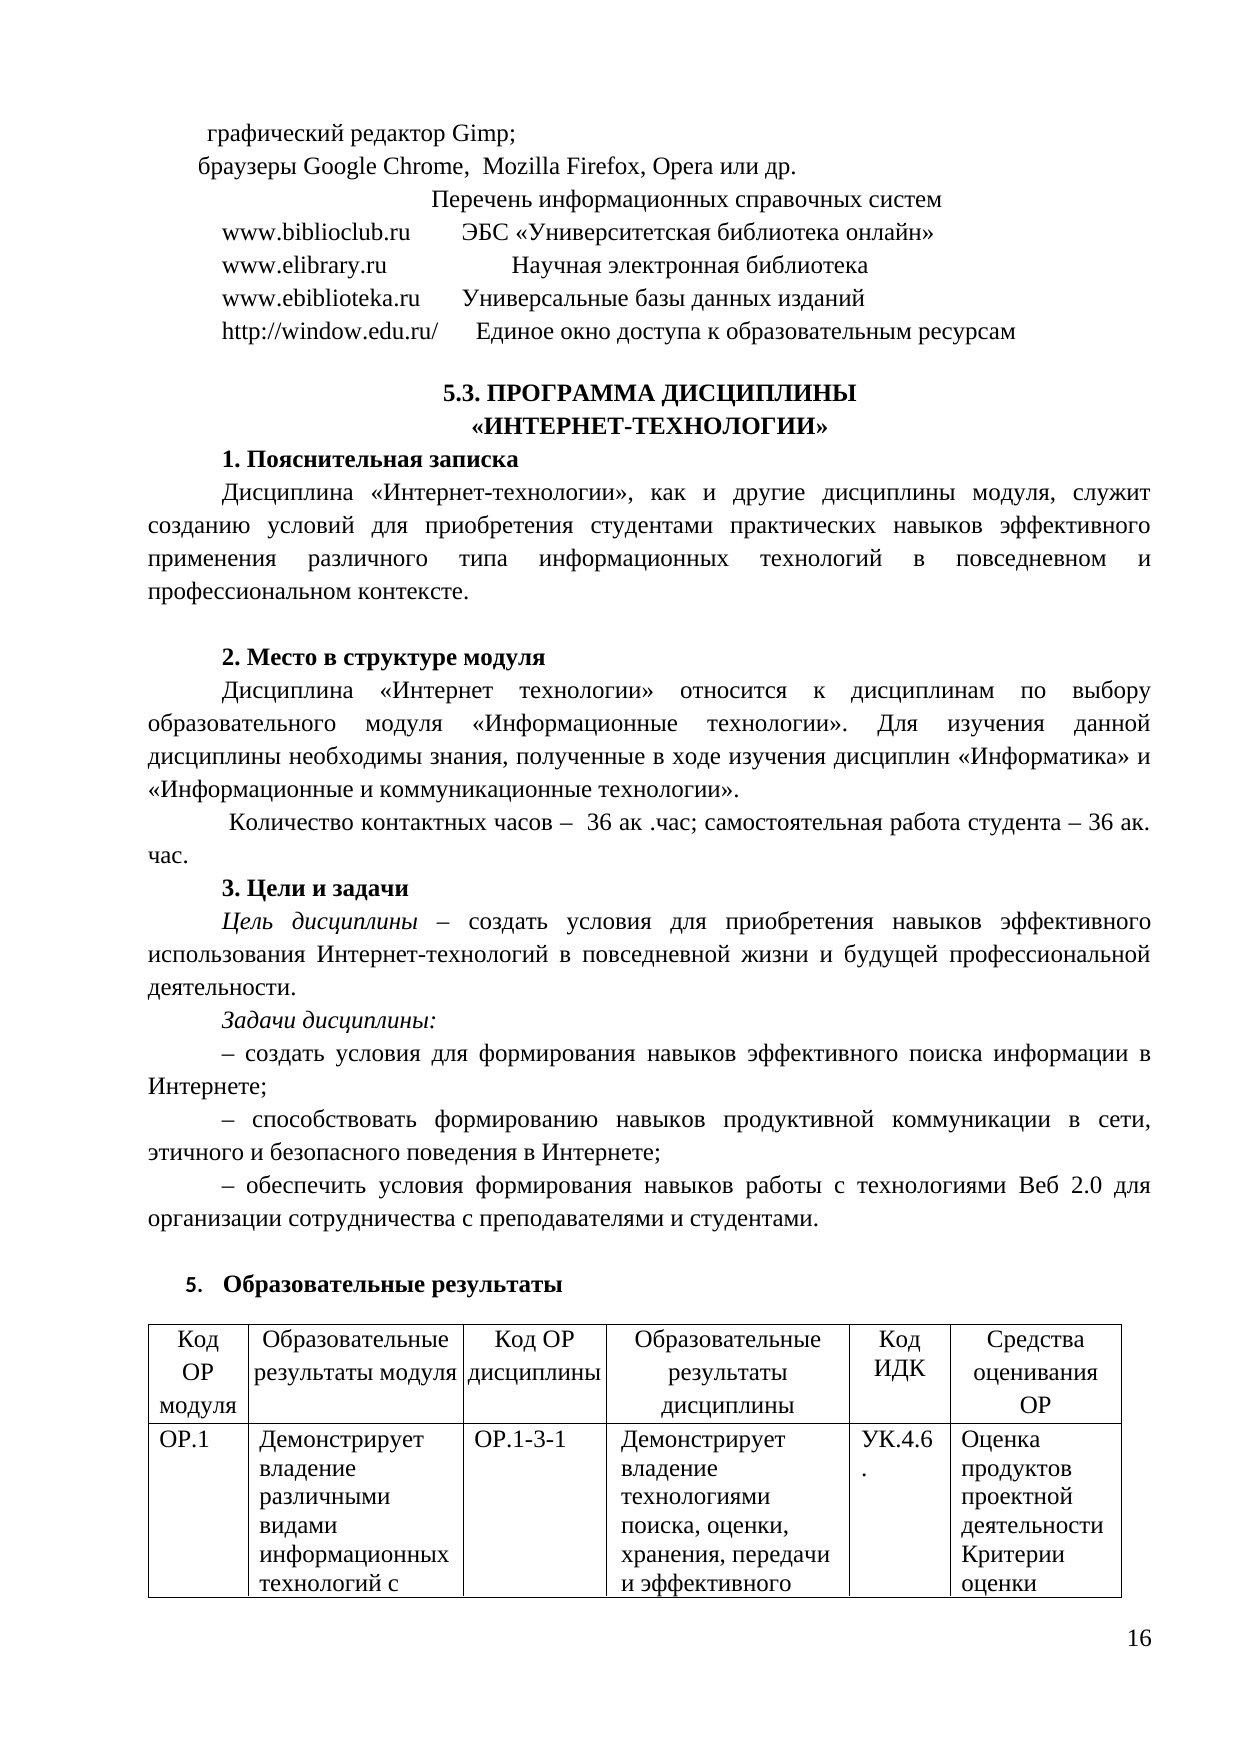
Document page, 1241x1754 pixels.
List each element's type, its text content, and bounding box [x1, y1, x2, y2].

text Цель дисциплины – создать условия для приобретения навыков эффективного использования Интернет-технологий в повседневной жизни и будущей профессиональной деятельности. [148, 906, 1152, 1001]
text Количество контактных часов – 36 ак .час; самостоятельная работа студента – 36 ак. час. [148, 807, 1152, 869]
text «Интернет-технологии» [148, 411, 1152, 440]
table_header Код ОР модуля [149, 1325, 248, 1423]
text www.elibrary.ru Научная электронная библиотека [148, 250, 1152, 279]
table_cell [607, 1424, 849, 1596]
text 1. Пояснительная записка [148, 444, 1152, 473]
text – способствовать формированию навыков продуктивной коммуникации в сети, этичного и безопасного поведения в Интернете; [148, 1104, 1152, 1166]
text Дисциплина «Интернет технологии» относится к дисциплинам по выбору образовательного модуля «Информационные технологии». Для изучения данной дисциплины необходимы знания, полученные в ходе изучения дисциплин «Информатика» и «Информационные и коммуникационные технологии». [148, 675, 1152, 803]
list Образовательные результаты [185, 1269, 1152, 1299]
text – обеспечить условия формирования навыков работы с технологиями Веб 2.0 для организации сотрудничества с преподавателями и студентами. [148, 1171, 1152, 1232]
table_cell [951, 1424, 1121, 1596]
text Дисциплина «Интернет-технологии», как и другие дисциплины модуля, служит созданию условий для приобретения студентами практических навыков эффективного применения различного типа информационных технологий в повседневном и профессиональном контексте. [148, 477, 1152, 605]
text http://window.edu.ru/ Единое окно доступа к образовательным ресурсам [148, 316, 1152, 345]
text 5.3. ПРОГРАММА ДИСЦИПЛИНЫ [148, 378, 1152, 407]
table_cell УК.4.6. [850, 1424, 950, 1596]
text 3. Цели и задачи [148, 873, 1152, 902]
text www.biblioclub.ru ЭБС «Университетская библиотека онлайн» [148, 217, 1152, 246]
text браузеры Google Chrome, Mozilla Firefox, Opera или др. [148, 151, 1152, 180]
text – создать условия для формирования навыков эффективного поиска информации в Интернете; [148, 1038, 1152, 1100]
table_cell ОР.1 [149, 1424, 248, 1596]
text Задачи дисциплины: [148, 1005, 1152, 1034]
table_cell ОР.1-3-1 [464, 1424, 606, 1596]
table_header Средства оценивания ОР [951, 1325, 1121, 1423]
text www.ebiblioteka.ru Универсальные базы данных изданий [148, 283, 1152, 312]
table_header Код ИДК [850, 1325, 950, 1423]
table_header Код ОР дисциплины [464, 1325, 606, 1423]
text 2. Место в структуре модуля [148, 642, 1152, 671]
text графический редактор Gimp; [207, 118, 1152, 147]
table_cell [249, 1424, 463, 1596]
table_header Образовательные результаты модуля [249, 1325, 463, 1423]
text Перечень информационных справочных систем [148, 184, 1152, 213]
table_header Образовательные результаты дисциплины [607, 1325, 849, 1423]
